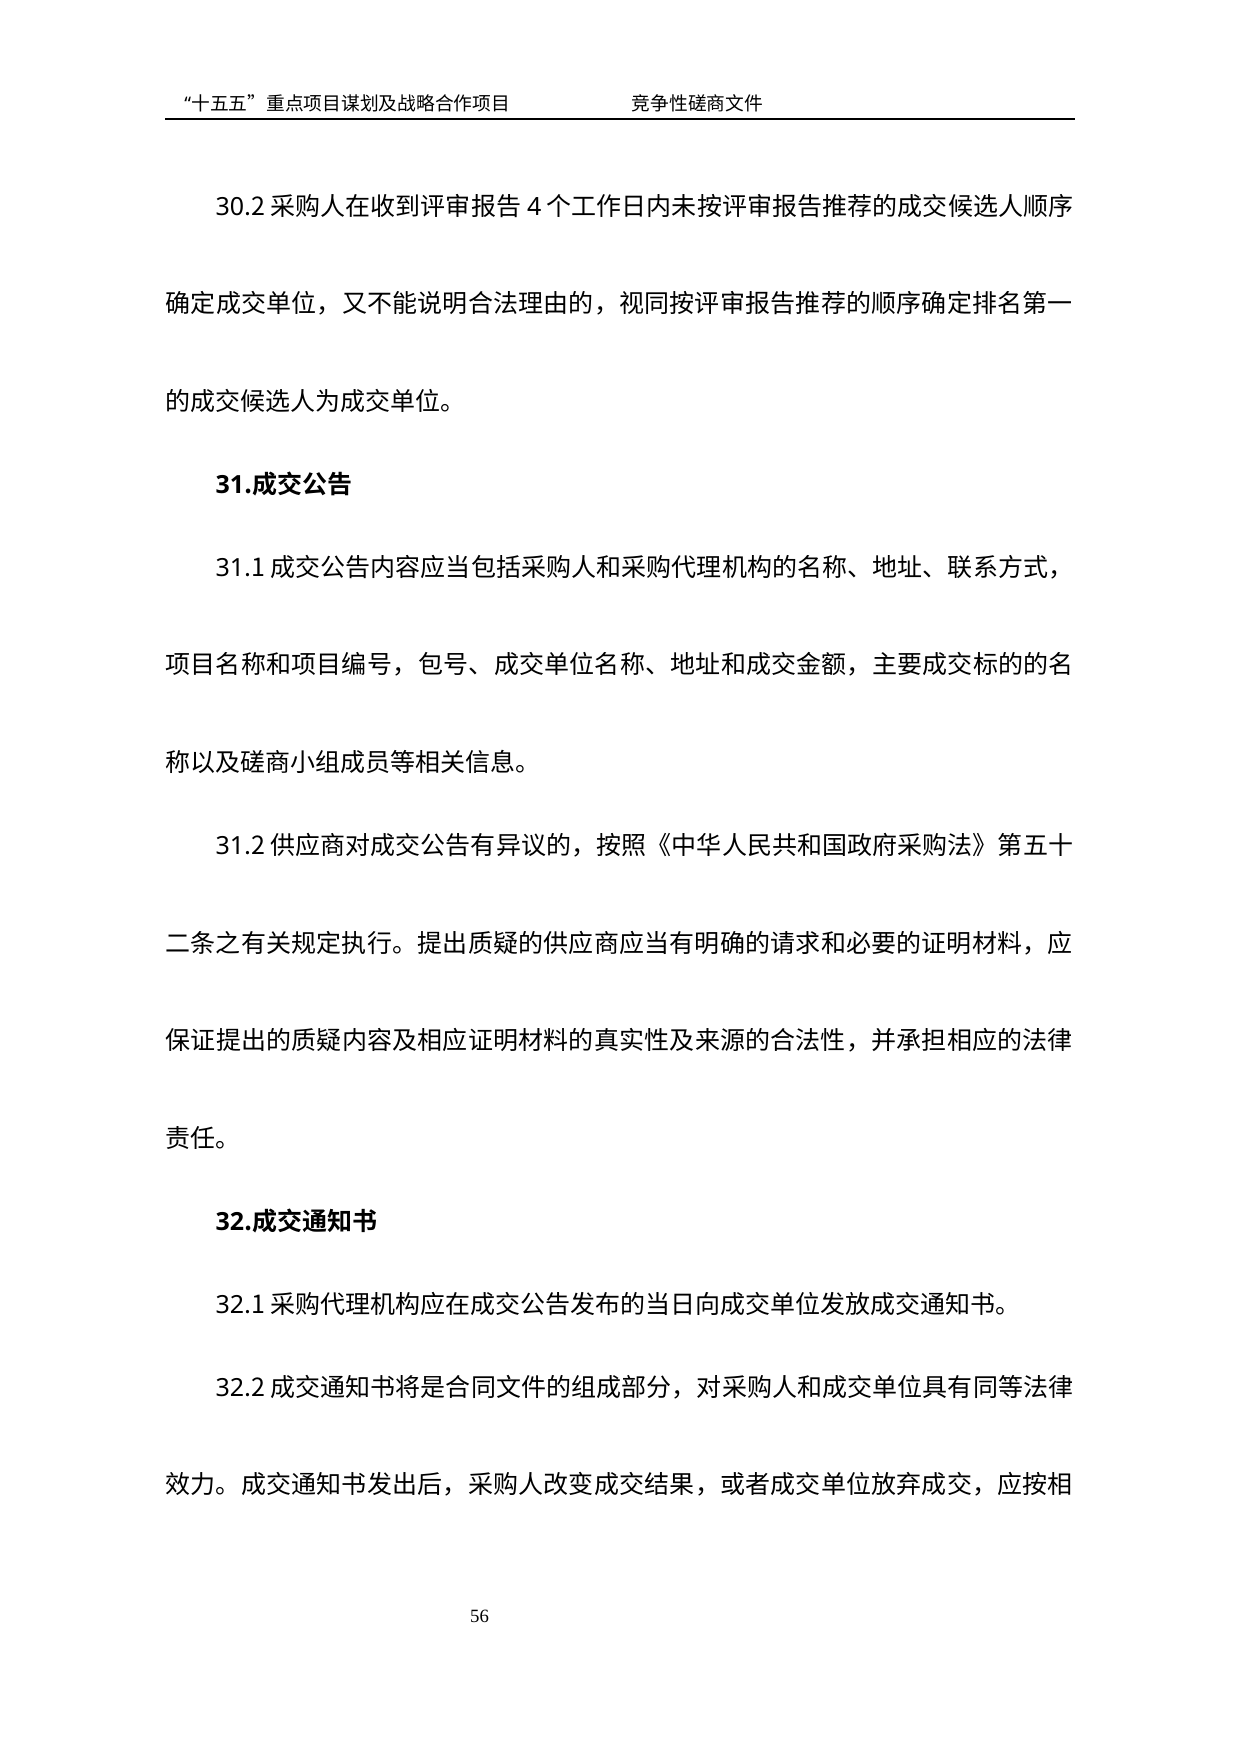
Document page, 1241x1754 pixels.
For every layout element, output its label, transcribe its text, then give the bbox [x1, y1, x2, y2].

text 32.1采购代理机构应在成交公告发布的当日向成交单位发放成交通知书。 [165, 1270, 1075, 1335]
text 31.2供应商对成交公告有异议的，按照《中华人民共和国政府采购法》第五十二条之有关规定执行。提出质疑的供应商应当有明确的请求和必要的证明材料，应保证提出的质疑内容及相应证明材料的真实性及来源的合法性，并承担相应的法律责任。 [165, 811, 1075, 1169]
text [165, 1353, 1075, 1516]
text 30.2采购人在收到评审报告4个工作日内未按评审报告推荐的成交候选人顺序确定成交单位，又不能说明合法理由的，视同按评审报告推荐的顺序确定排名第一的成交候选人为成交单位。 [165, 172, 1075, 432]
text 32.成交通知书 [165, 1187, 1075, 1252]
text 31.1成交公告内容应当包括采购人和采购代理机构的名称、地址、联系方式，项目名称和项目编号，包号、成交单位名称、地址和成交金额，主要成交标的的名称以及磋商小组成员等相关信息。 [165, 533, 1075, 793]
text 31.成交公告 [165, 450, 1075, 515]
